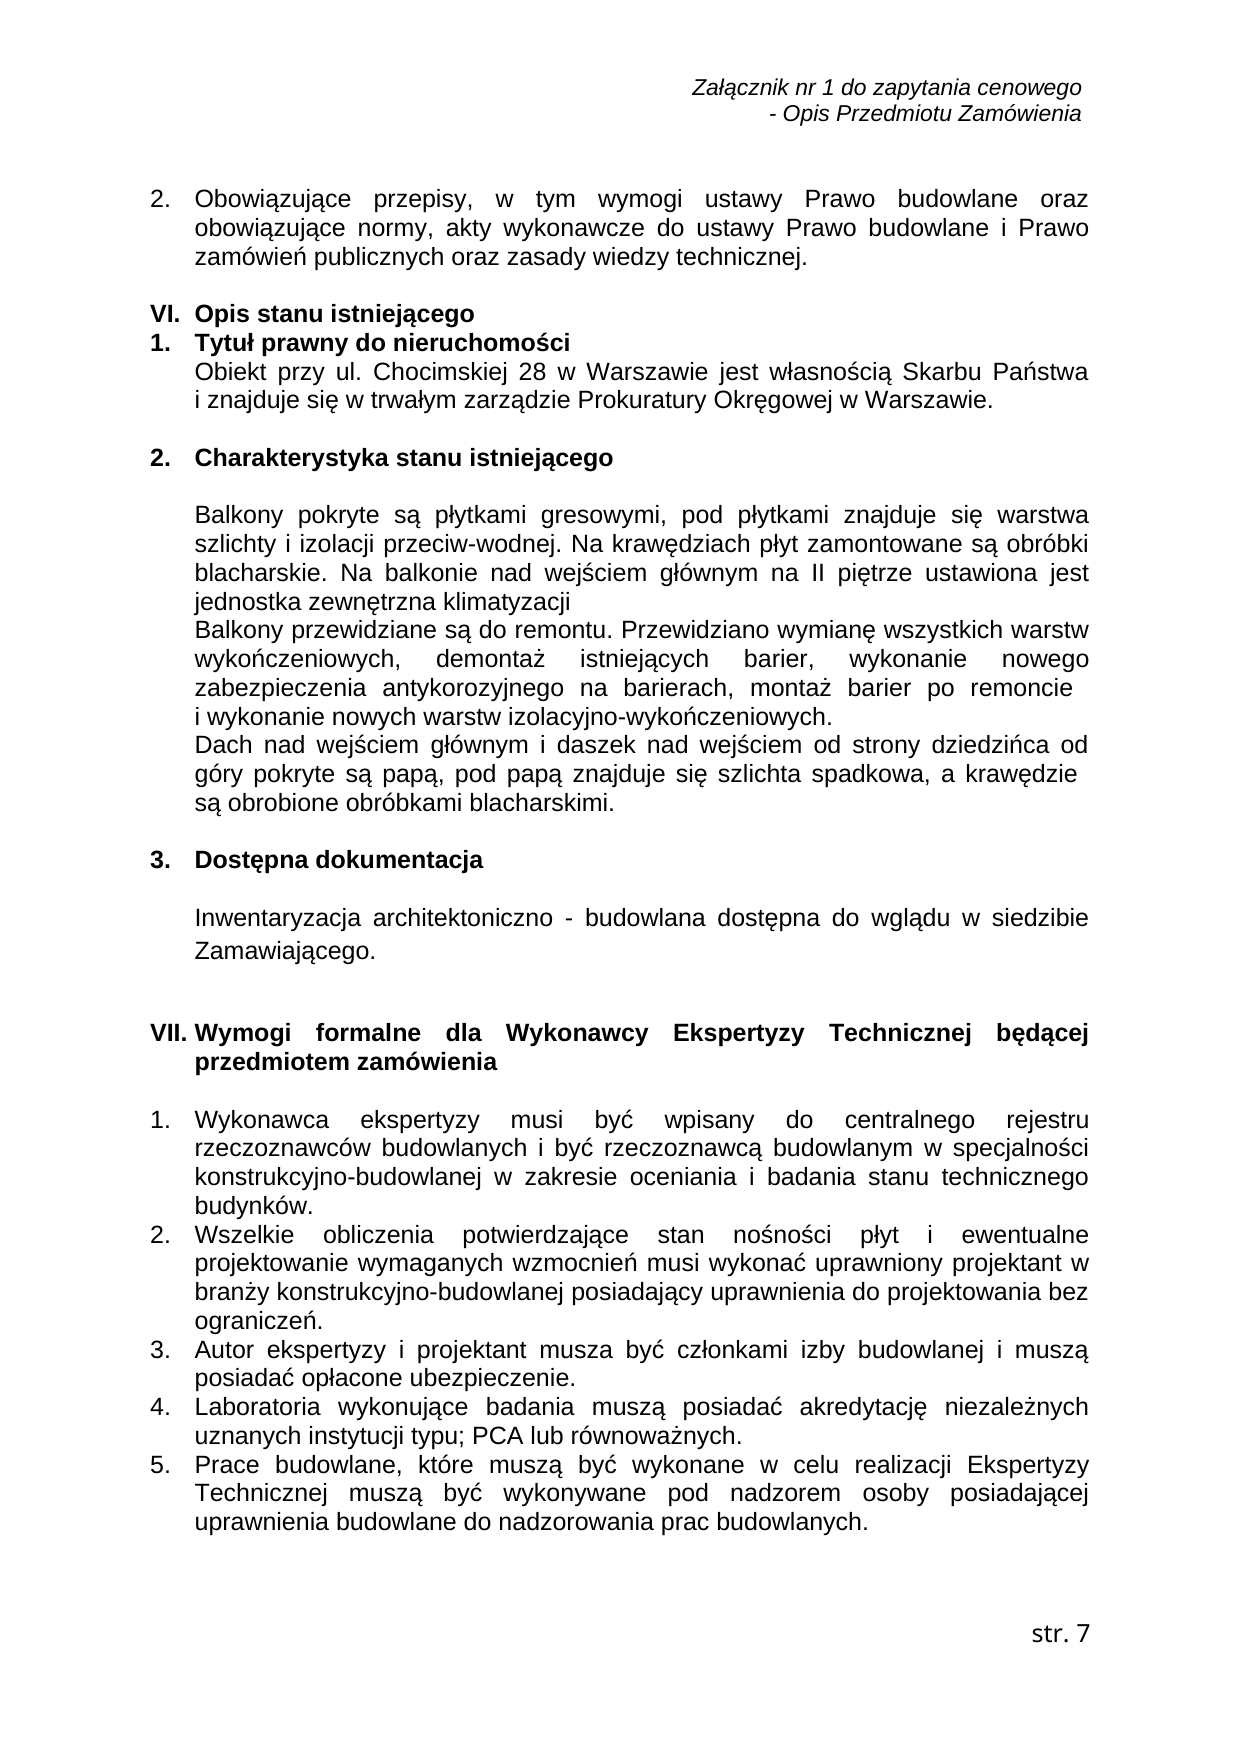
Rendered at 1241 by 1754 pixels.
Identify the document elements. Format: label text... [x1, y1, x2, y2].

list Obiekt przy ul. Chocimskiej 28 w Warszawie jest własnością Skarbu Państwa i znajduje się w trwałym zarządzie Prokuratury Okręgowej w Warszawie. [194, 357, 1090, 414]
list Dach nad wejściem głównym i daszek nad wejściem od strony dziedzińca od góry pokryte są papą, pod papą znajduje się szlichta spadkowa, a krawędzie są obrobione obróbkami blacharskimi. [194, 730, 1090, 817]
list Opis stanu istniejącego [150, 299, 1090, 328]
list Prace budowlane, które muszą być wykonane w celu realizacji Ekspertyzy Technicznej muszą być wykonywane pod nadzorem osoby posiadającej uprawnienia budowlane do nadzorowania prac budowlanych. [150, 1450, 1090, 1536]
list Charakterystyka stanu istniejącego [150, 443, 1090, 472]
list Inwentaryzacja architektoniczno - budowlana dostępna do wglądu w siedzibie Zamawiającego. [194, 903, 1090, 964]
list Obowiązujące przepisy, w tym wymogi ustawy Prawo budowlane oraz obowiązujące normy, akty wykonawcze do ustawy Prawo budowlane i Prawo zamówień publicznych oraz zasady wiedzy technicznej. [150, 184, 1090, 270]
list Dostępna dokumentacja [150, 845, 1090, 874]
list Tytuł prawny do nieruchomości [150, 328, 1090, 357]
list Balkony przewidziane są do remontu. Przewidziano wymianę wszystkich warstw wykończeniowych, demontaż istniejących barier, wykonanie nowego zabezpieczenia antykorozyjnego na barierach, montaż barier po remoncie i wykonanie nowych warstw izolacyjno-wykończeniowych. [194, 615, 1090, 730]
list Laboratoria wykonujące badania muszą posiadać akredytację niezależnych uznanych instytucji typu; PCA lub równoważnych. [150, 1392, 1090, 1450]
list Autor ekspertyzy i projektant musza być członkami izby budowlanej i muszą posiadać opłacone ubezpieczenie. [150, 1335, 1090, 1392]
list Wykonawca ekspertyzy musi być wpisany do centralnego rejestru rzeczoznawców budowlanych i być rzeczoznawcą budowlanym w specjalności konstrukcyjno-budowlanej w zakresie oceniania i badania stanu technicznego budynków. [150, 1105, 1090, 1220]
list Wszelkie obliczenia potwierdzające stan nośności płyt i ewentualne projektowanie wymaganych wzmocnień musi wykonać uprawniony projektant w branży konstrukcyjno-budowlanej posiadający uprawnienia do projektowania bez ograniczeń. [150, 1220, 1090, 1335]
list Balkony pokryte są płytkami gresowymi, pod płytkami znajduje się warstwa szlichty i izolacji przeciw-wodnej. Na krawędziach płyt zamontowane są obróbki blacharskie. Na balkonie nad wejściem głównym na II piętrze ustawiona jest jednostka zewnętrzna klimatyzacji [194, 500, 1090, 615]
list Wymogi formalne dla Wykonawcy Ekspertyzy Technicznej będącej przedmiotem zamówienia [150, 1018, 1090, 1076]
